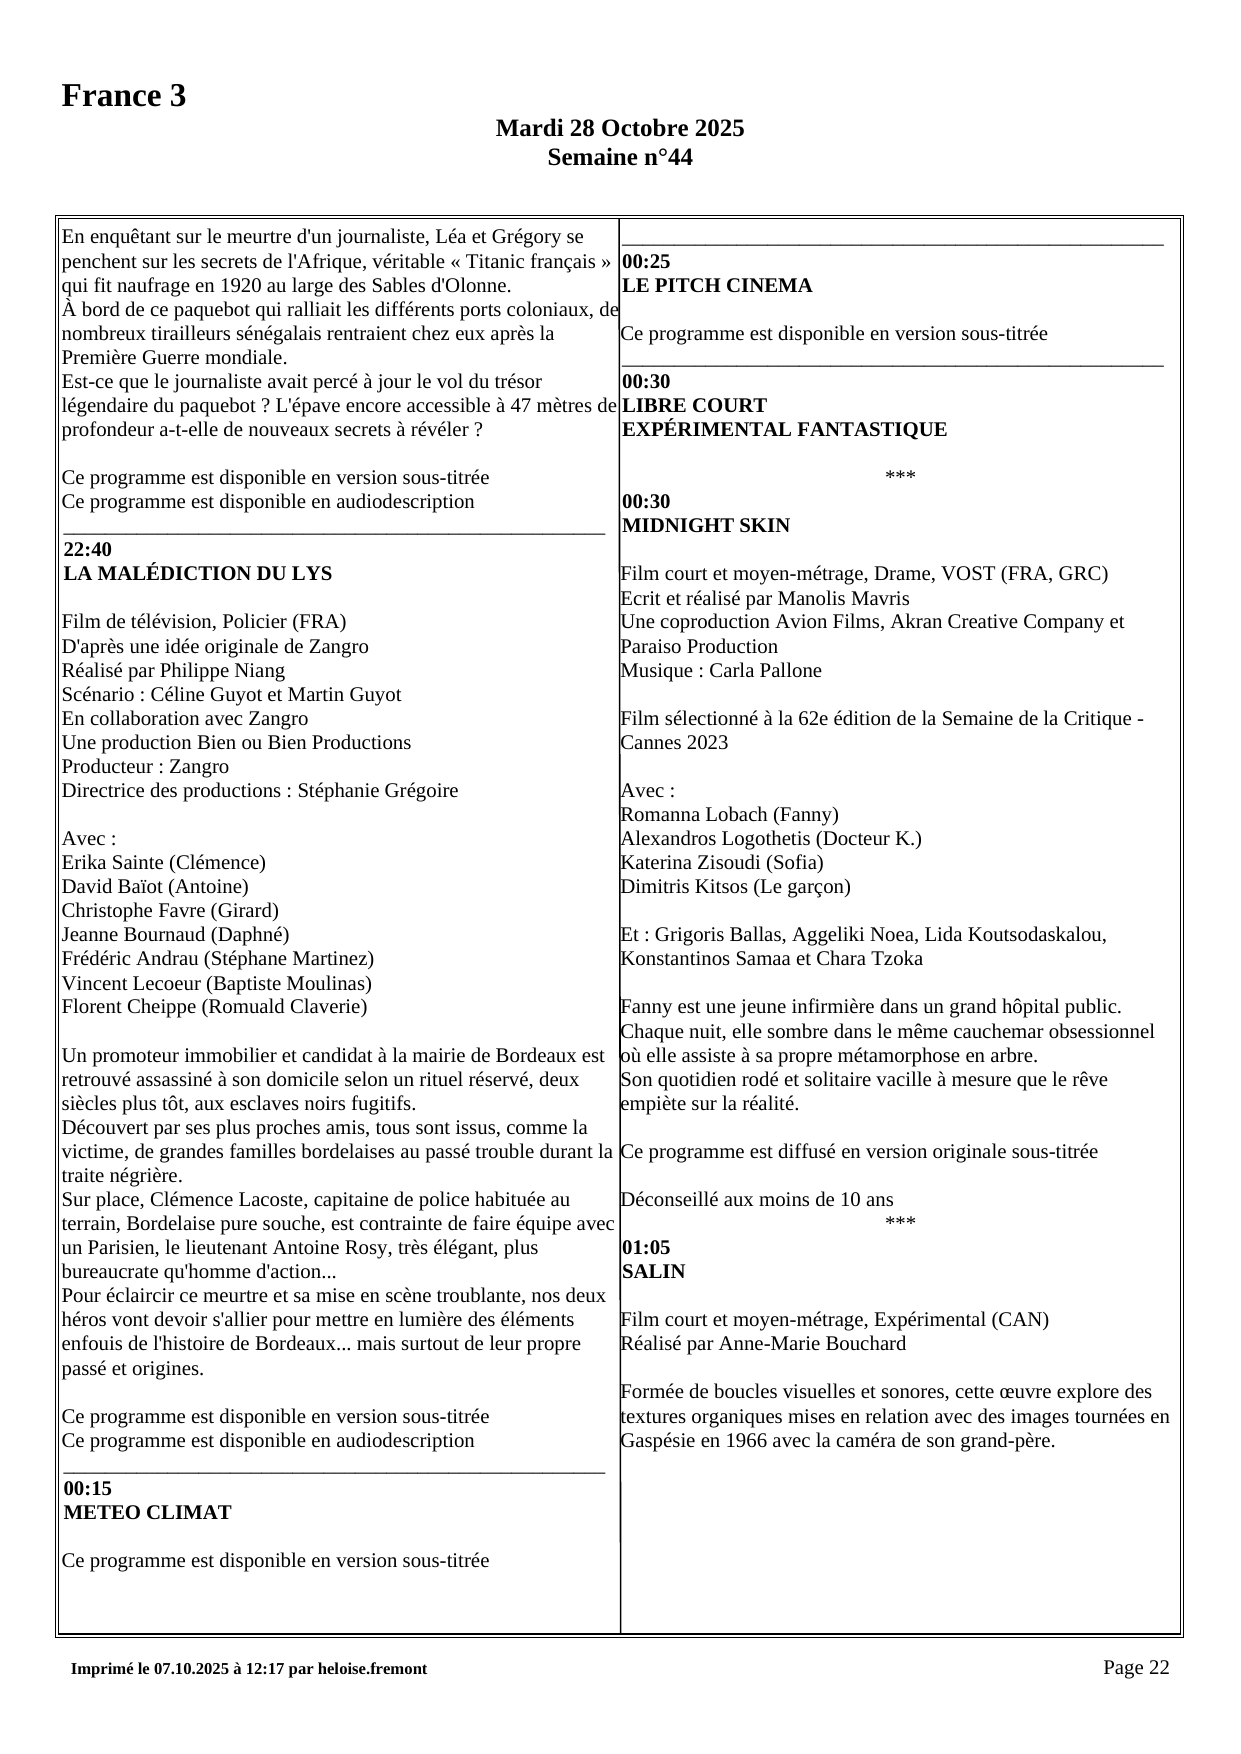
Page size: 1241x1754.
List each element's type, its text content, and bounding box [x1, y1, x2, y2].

text Ce programme est disponible en audiodescription [61, 1428, 620, 1452]
text 00:15 [63, 1476, 620, 1500]
text *** [622, 465, 1179, 489]
text ____________________________________________________ [622, 345, 1179, 369]
text LA MALÉDICTION DU LYS [63, 561, 620, 585]
text *** [622, 1211, 1179, 1235]
text Film de télévision, Policier (FRA) D'après une idée originale de Zangro Réalisé par Philippe Niang Scénario : Céline Guyot et Martin Guyot En collaboration avec Zangro Une production Bien ou Bien Productions Producteur : Zangro Directrice des productions : Stéphanie Grégoire Avec : Erika Sainte (Clémence) David Baïot (Antoine) Christophe Favre (Girard) Jeanne Bournaud (Daphné) Frédéric Andrau (Stéphane Martinez) Vincent Lecoeur (Baptiste Moulinas) Florent Cheippe (Romuald Claverie) Un promoteur immobilier et candidat à la mairie de Bordeaux est retrouvé assassiné à son domicile selon un rituel réservé, deux siècles plus tôt, aux esclaves noirs fugitifs. Découvert par ses plus proches amis, tous sont issus, comme la victime, de grandes familles bordelaises au passé trouble durant la traite négrière. Sur place, Clémence Lacoste, capitaine de police habituée au terrain, Bordelaise pure souche, est contrainte de faire équipe avec un Parisien, le lieutenant Antoine Rosy, très élégant, plus bureaucrate qu'homme d'action... Pour éclaircir ce meurtre et sa mise en scène troublante, nos deux héros vont devoir s'allier pour mettre en lumière des éléments enfouis de l'histoire de Bordeaux... mais surtout de leur propre passé et origines. [61, 585, 620, 1379]
text ____________________________________________________ [63, 513, 620, 537]
text LIBRE COURT [622, 393, 1179, 417]
text EXPÉRIMENTAL FANTASTIQUE [622, 417, 1179, 441]
text MIDNIGHT SKIN [622, 513, 1179, 537]
text ____________________________________________________ [622, 224, 1179, 248]
text 22:40 [63, 537, 620, 561]
text LE PITCH CINEMA [622, 273, 1179, 297]
text 00:25 [622, 248, 1179, 273]
text Ce programme est disponible en version sous-titrée [61, 1403, 620, 1428]
text 01:05 [622, 1235, 1179, 1259]
text METEO CLIMAT [63, 1500, 620, 1524]
text ____________________________________________________ [63, 1452, 620, 1476]
text Film court et moyen-métrage, Drame, VOST (FRA, GRC) Ecrit et réalisé par Manolis Mavris Une coproduction Avion Films, Akran Creative Company et Paraiso Production Musique : Carla Pallone Film sélectionné à la 62e édition de la Semaine de la Critique - Cannes 2023 Avec : Romanna Lobach (Fanny) Alexandros Logothetis (Docteur K.) Katerina Zisoudi (Sofia) Dimitris Kitsos (Le garçon) Et : Grigoris Ballas, Aggeliki Noea, Lida Koutsodaskalou, Konstantinos Samaa et Chara Tzoka Fanny est une jeune infirmière dans un grand hôpital public. Chaque nuit, elle sombre dans le même cauchemar obsessionnel où elle assiste à sa propre métamorphose en arbre. Son quotidien rodé et solitaire vacille à mesure que le rêve empiète sur la réalité. Ce programme est diffusé en version originale sous-titrée [620, 537, 1179, 1163]
text Ce programme est disponible en audiodescription [61, 489, 620, 513]
text Déconseillé aux moins de 10 ans [620, 1187, 1179, 1211]
text Ce programme est disponible en version sous-titrée [61, 465, 620, 489]
text Ce programme est disponible en version sous-titrée [620, 321, 1179, 345]
text 00:30 [622, 369, 1179, 393]
text Film court et moyen-métrage, Expérimental (CAN) Réalisé par Anne-Marie Bouchard Formée de boucles visuelles et sonores, cette œuvre explore des textures organiques mises en relation avec des images tournées en Gaspésie en 1966 avec la caméra de son grand-père. [620, 1283, 1179, 1452]
text Ce programme est disponible en version sous-titrée [61, 1548, 620, 1572]
text 00:30 [622, 489, 1179, 513]
text SALIN [622, 1259, 1179, 1283]
text En enquêtant sur le meurtre d'un journaliste, Léa et Grégory se penchent sur les secrets de l'Afrique, véritable « Titanic français » qui fit naufrage en 1920 au large des Sables d'Olonne. À bord de ce paquebot qui ralliait les différents ports coloniaux, de nombreux tirailleurs sénégalais rentraient chez eux après la Première Guerre mondiale. Est-ce que le journaliste avait percé à jour le vol du trésor légendaire du paquebot ? L'épave encore accessible à 47 mètres de profondeur a-t-elle de nouveaux secrets à révéler ? [61, 224, 620, 441]
